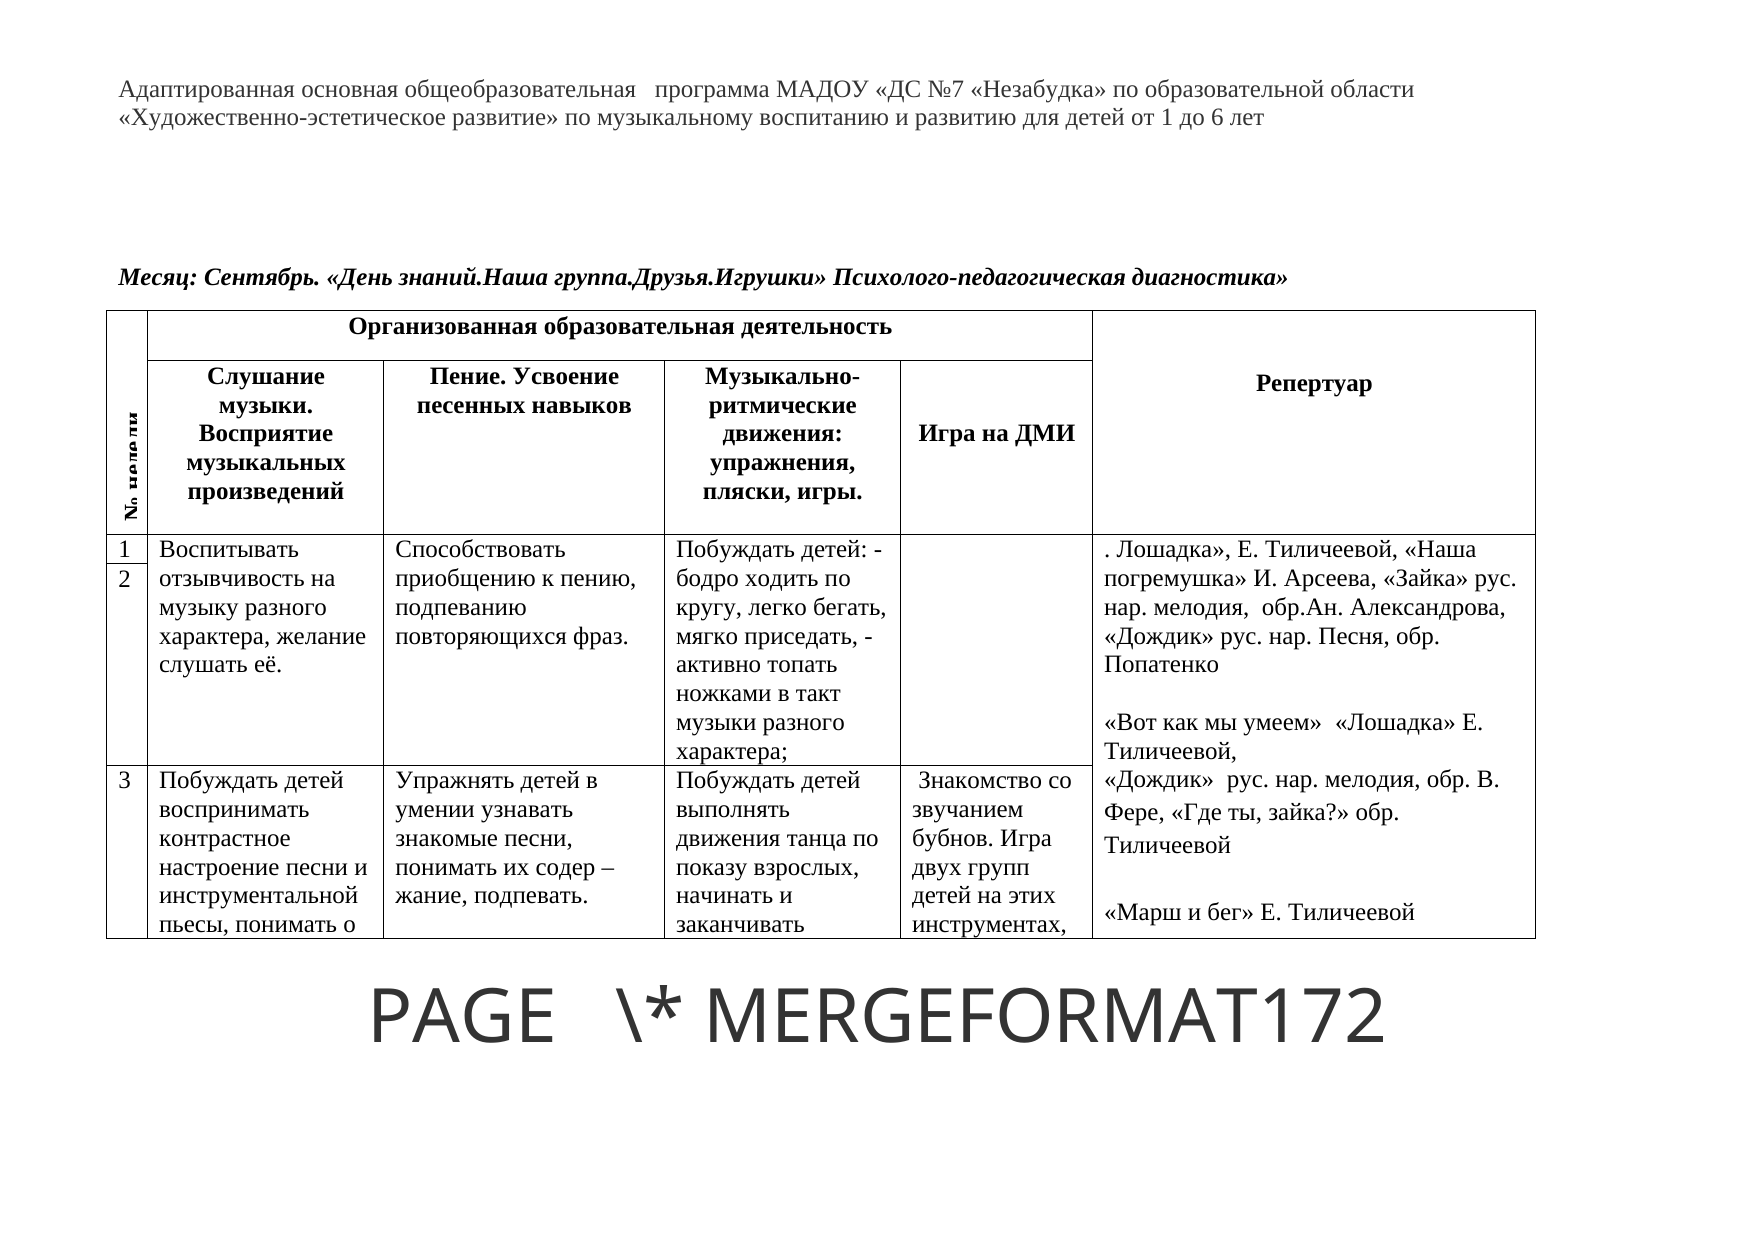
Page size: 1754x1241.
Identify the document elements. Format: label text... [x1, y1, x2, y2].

table_header № недели [107, 311, 147, 533]
table_header Организованная образовательная деятельность [148, 311, 1092, 360]
table_cell 1 [107, 535, 147, 563]
table_cell Побуждать детей: - бодро ходить по кругу, легко бегать, мягко приседать, - активно топать ножками в такт музыки разного характера; [665, 535, 900, 764]
text Месяц: Сентябрь. «День знаний.Наша группа.Друзья.Игрушки» Психолого-педагогическая диагностика» [118, 262, 1636, 291]
table_header Репертуар [1093, 311, 1535, 533]
table_cell Слушание музыки. Восприятие музыкальных произведений [148, 361, 383, 533]
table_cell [384, 766, 664, 938]
table_cell Воспитывать отзывчивость на музыку разного характера, желание слушать её. [148, 535, 383, 764]
table_cell Музыкально-ритмические движения: упражнения, пляски, игры. [665, 361, 900, 533]
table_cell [665, 766, 900, 938]
table_cell 2 [107, 564, 147, 764]
table_cell Знакомство со звучанием бубнов. Игра двух групп детей на этих инструментах, согласованная со звучанием симфонического оркестра [1023, 766, 1092, 938]
table_cell Игра на ДМИ [901, 361, 1092, 533]
table_cell Способствовать приобщению к пению, подпеванию повторяющихся фраз. [384, 535, 664, 764]
table_cell [901, 535, 1092, 764]
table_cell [148, 766, 383, 938]
table_cell Пение. Усвоение песенных навыков [384, 361, 664, 533]
table_cell 3 [107, 766, 147, 938]
table_cell . Лошадка», Е. Тиличеевой, «Наша погремушка» И. Арсеева, «Зайка» рус. нар. мелодия, обр.Ан. Александрова, «Дождик» рус. нар. Песня, обр. Попатенко «Вот как мы умеем» «Лошадка» Е. Тиличеевой, «Дождик» рус. нар. мелодия, обр. В. Фере, «Где ты, зайка?» обр. Тиличеевой «Марш и бег» Е. Тиличеевой «Погуляем» И. Арсеева, «Осенние листочки» А. Филиппенко, «Воробушки» И. Арсеева. Рассматривание картинок, и иллюстраций на тему « Пляски зверят» [1093, 535, 1535, 938]
